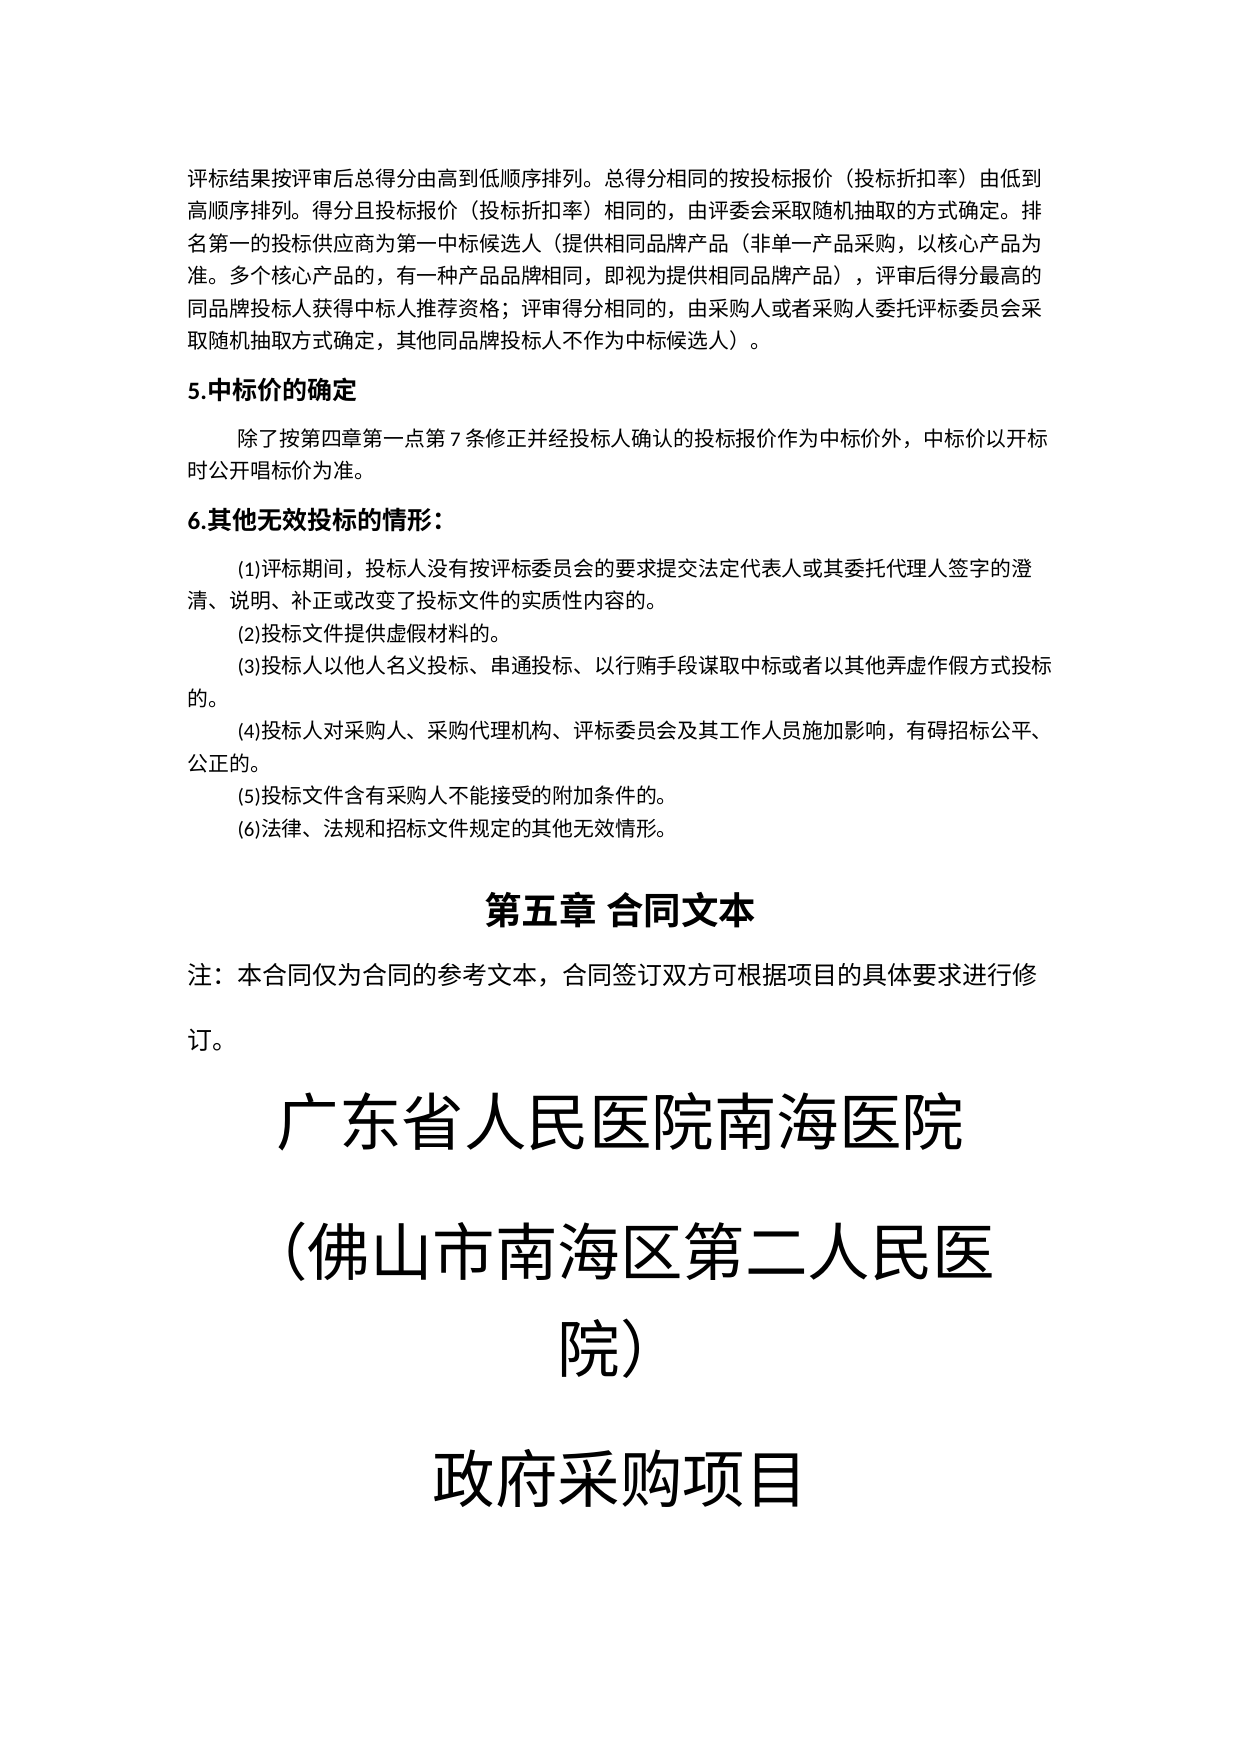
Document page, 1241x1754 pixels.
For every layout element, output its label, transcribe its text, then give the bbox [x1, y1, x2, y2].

text (5)投标文件含有采购人不能接受的附加条件的。 [187, 779, 1053, 812]
text (2)投标文件提供虚假材料的。 [187, 617, 1053, 649]
text 广东省人民医院南海医院 [187, 1072, 1053, 1169]
text （佛山市南海区第二人民医院） [187, 1202, 1053, 1397]
text (1)评标期间，投标人没有按评标委员会的要求提交法定代表人或其委托代理人签字的澄清、说明、补正或改变了投标文件的实质性内容的。 [187, 552, 1053, 617]
text 政府采购项目 [187, 1429, 1053, 1527]
text 除了按第四章第一点第7条修正并经投标人确认的投标报价作为中标价外，中标价以开标时公开唱标价为准。 [187, 422, 1053, 487]
text 6.其他无效投标的情形： [187, 487, 1053, 552]
text 5.中标价的确定 [187, 357, 1053, 422]
text (6)法律、法规和招标文件规定的其他无效情形。 [187, 812, 1053, 844]
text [187, 162, 1053, 357]
text (4)投标人对采购人、采购代理机构、评标委员会及其工作人员施加影响，有碍招标公平、公正的。 [187, 714, 1053, 779]
text 第五章 合同文本 [187, 877, 1053, 942]
text 注：本合同仅为合同的参考文本，合同签订双方可根据项目的具体要求进行修订。 [187, 942, 1053, 1072]
text (3)投标人以他人名义投标、串通投标、以行贿手段谋取中标或者以其他弄虚作假方式投标的。 [187, 649, 1053, 714]
